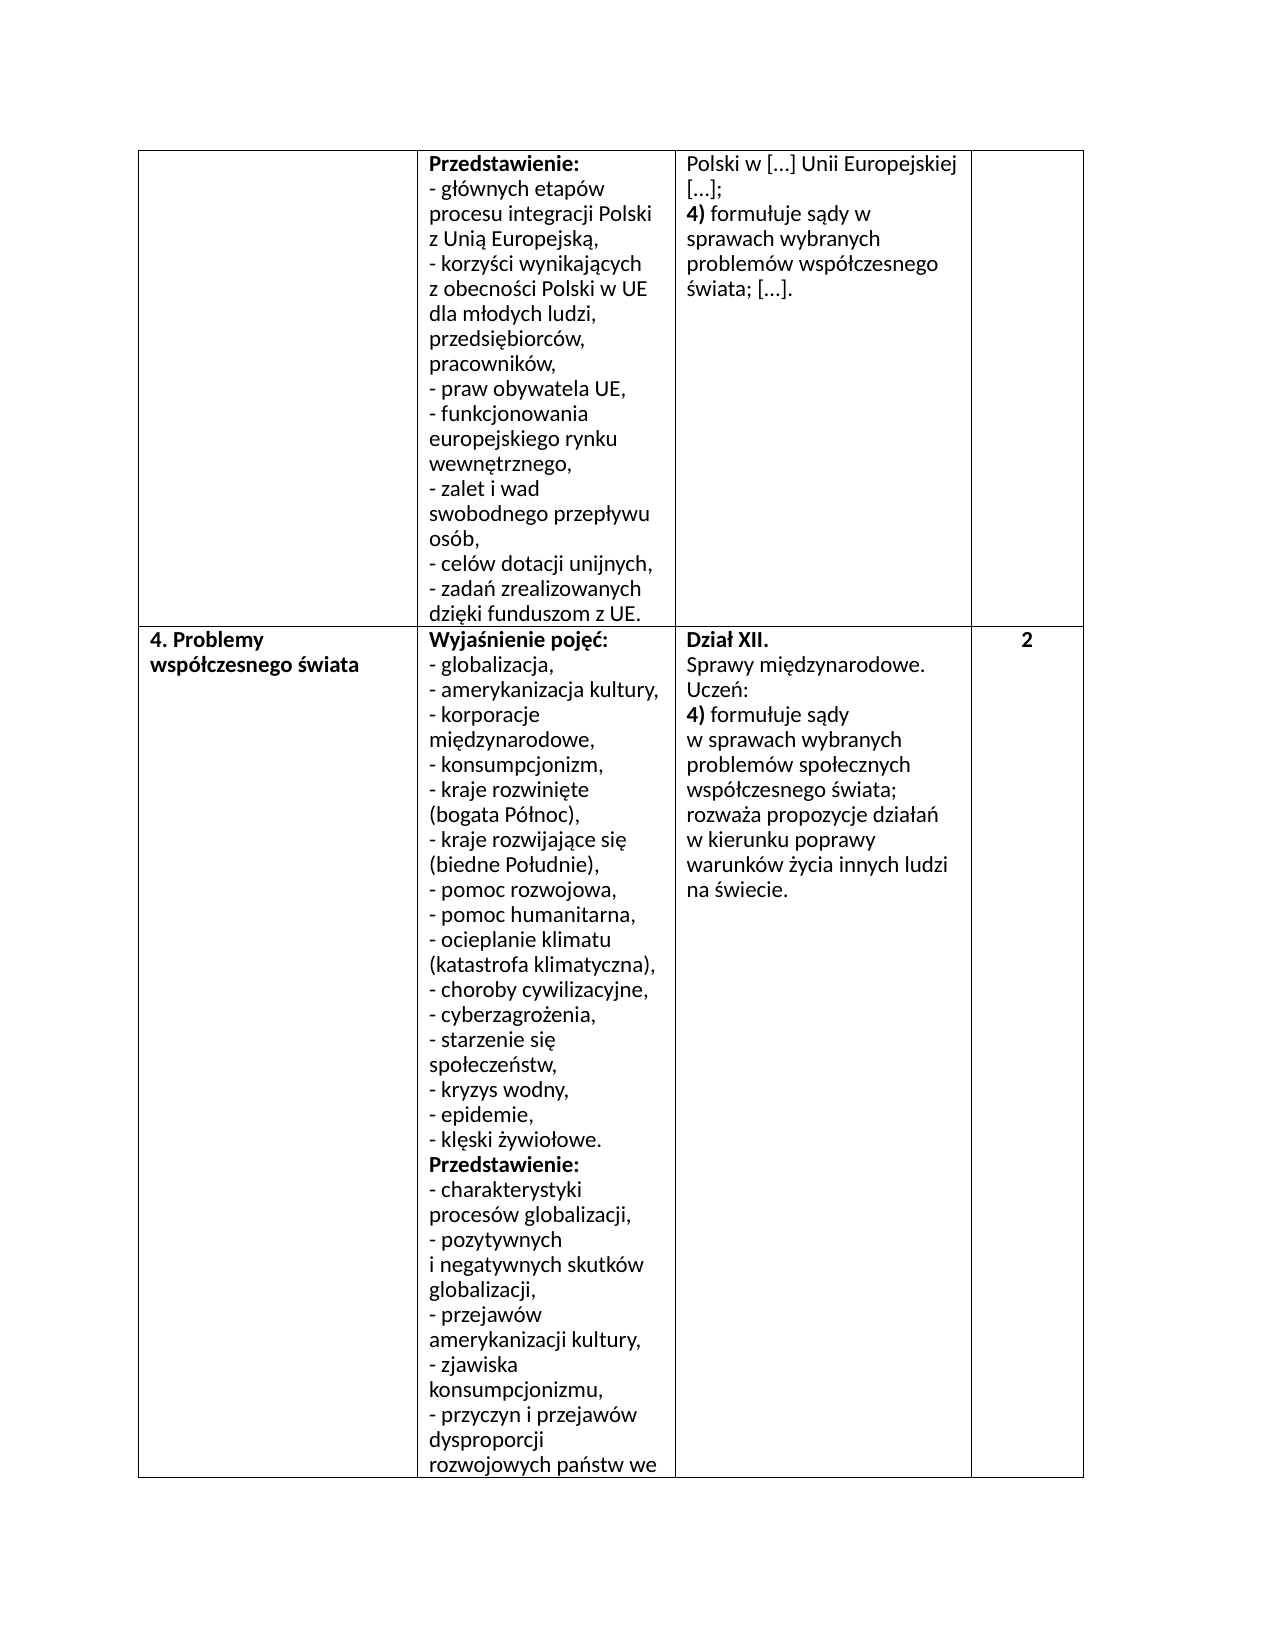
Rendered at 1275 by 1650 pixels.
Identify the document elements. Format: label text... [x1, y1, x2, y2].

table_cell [418, 627, 675, 1477]
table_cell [418, 151, 675, 626]
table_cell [139, 151, 417, 626]
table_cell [676, 627, 971, 1477]
table_cell 1 [972, 151, 1083, 626]
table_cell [139, 627, 417, 1477]
table_cell 2 [972, 627, 1083, 1477]
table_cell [676, 151, 971, 626]
